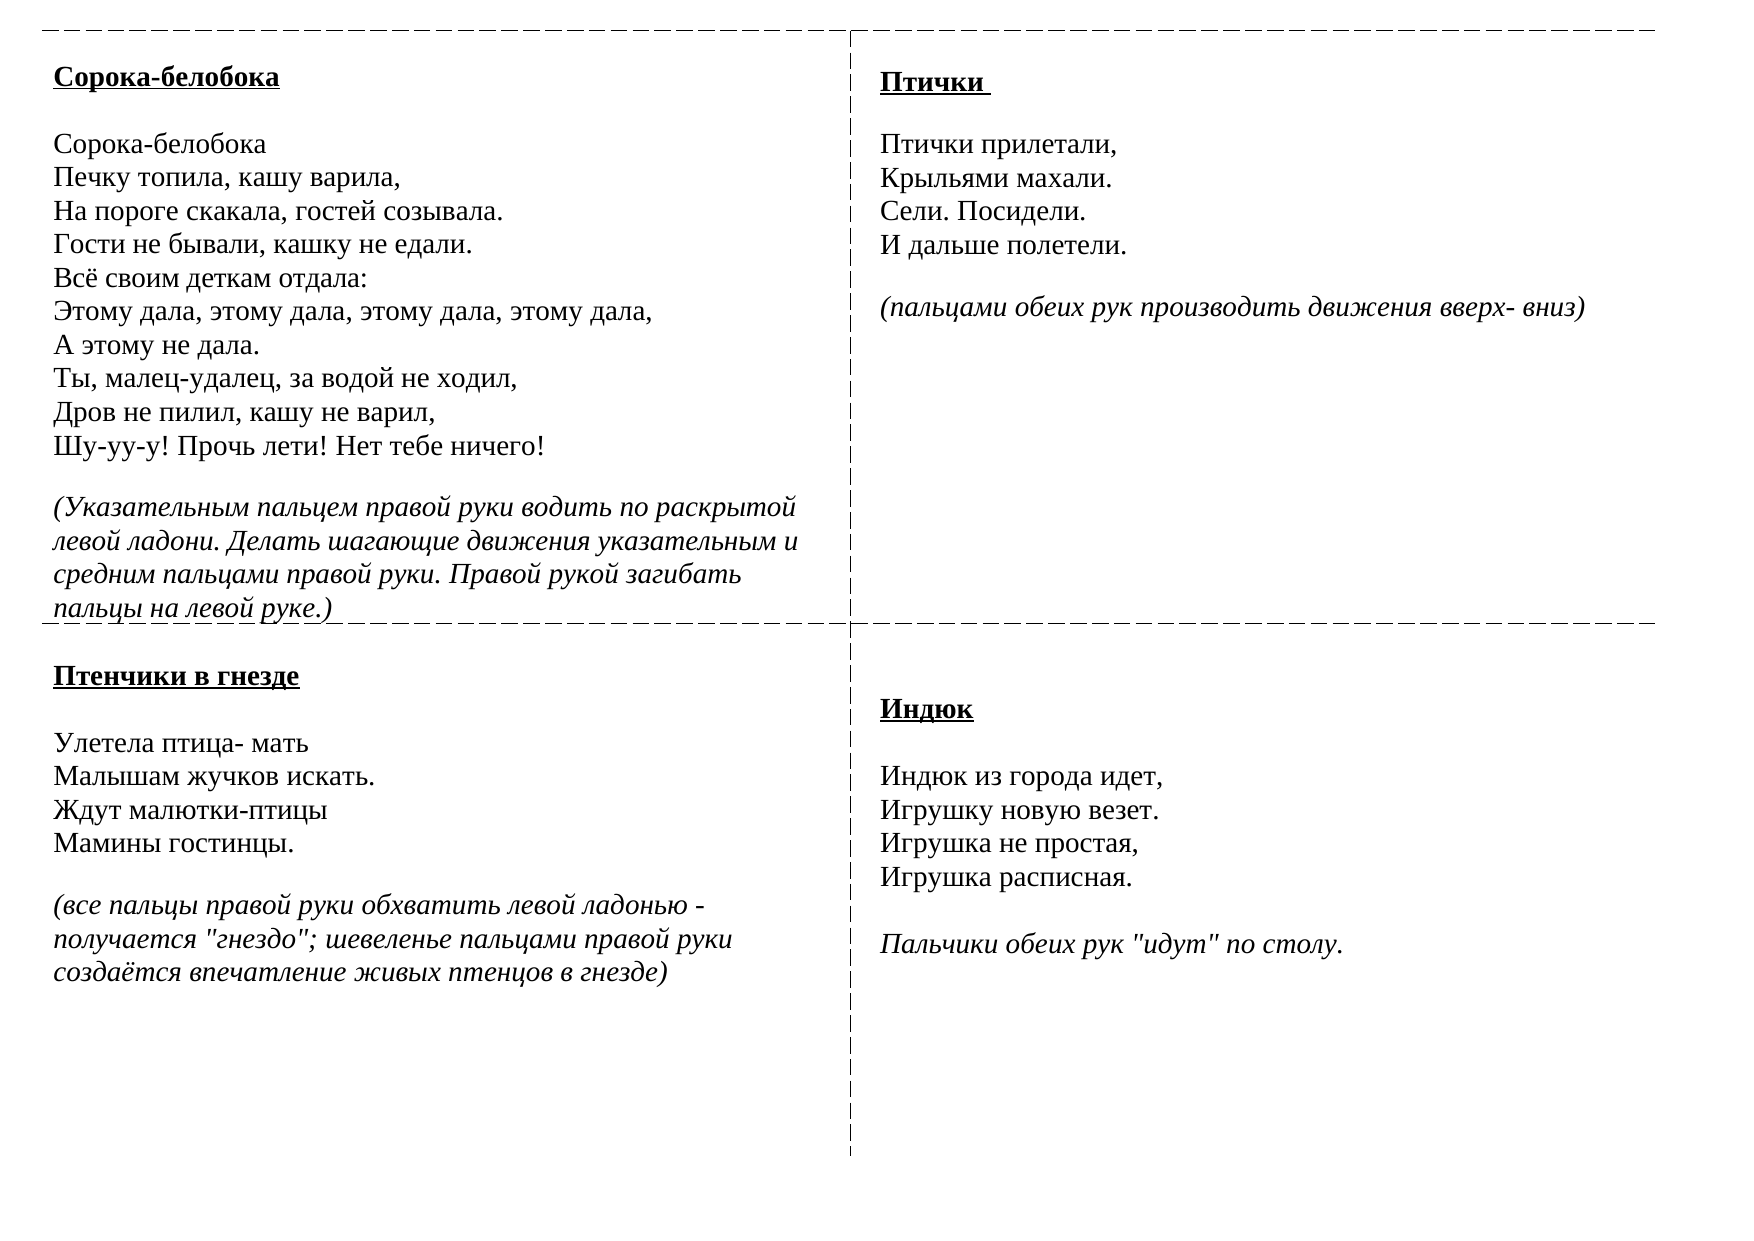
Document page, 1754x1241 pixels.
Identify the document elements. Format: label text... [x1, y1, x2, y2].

table_cell Индюк Индюк из города идет, Игрушку новую везет. Игрушка не простая, Игрушка расписная. Пальчики обеих рук "идут" по столу. [850, 623, 1659, 1156]
table_cell Сорока-белобока Сорока-белобока Печку топила, кашу варила, На пороге скакала, гостей созывала. Гости не бывали, кашку не едали. Всё своим деткам отдала: Этому дала, этому дала, этому дала, этому дала, А этому не дала. Ты, малец-удалец, за водой не ходил, Дров не пилил, кашу не варил, Шу-уу-у! Прочь лети! Нет тебе ничего! (Указательным пальцем правой руки водить по раскрытой левой ладони. Делать шагающие движения указательным и средним пальцами правой руки. Правой рукой загибать пальцы на левой руке.) [42, 30, 850, 623]
table_cell Птички Птички прилетали, Крыльями махали. Сели. Посидели. И дальше полетели. (пальцами обеих рук производить движения вверх- вниз) [850, 30, 1659, 623]
table_cell Птенчики в гнезде Улетела птица- мать Малышам жучков искать. Ждут малютки-птицы Мамины гостинцы. (все пальцы правой руки обхватить левой ладонью - получается "гнездо"; шевеленье пальцами правой руки создаётся впечатление живых птенцов в гнезде) [42, 623, 850, 1156]
